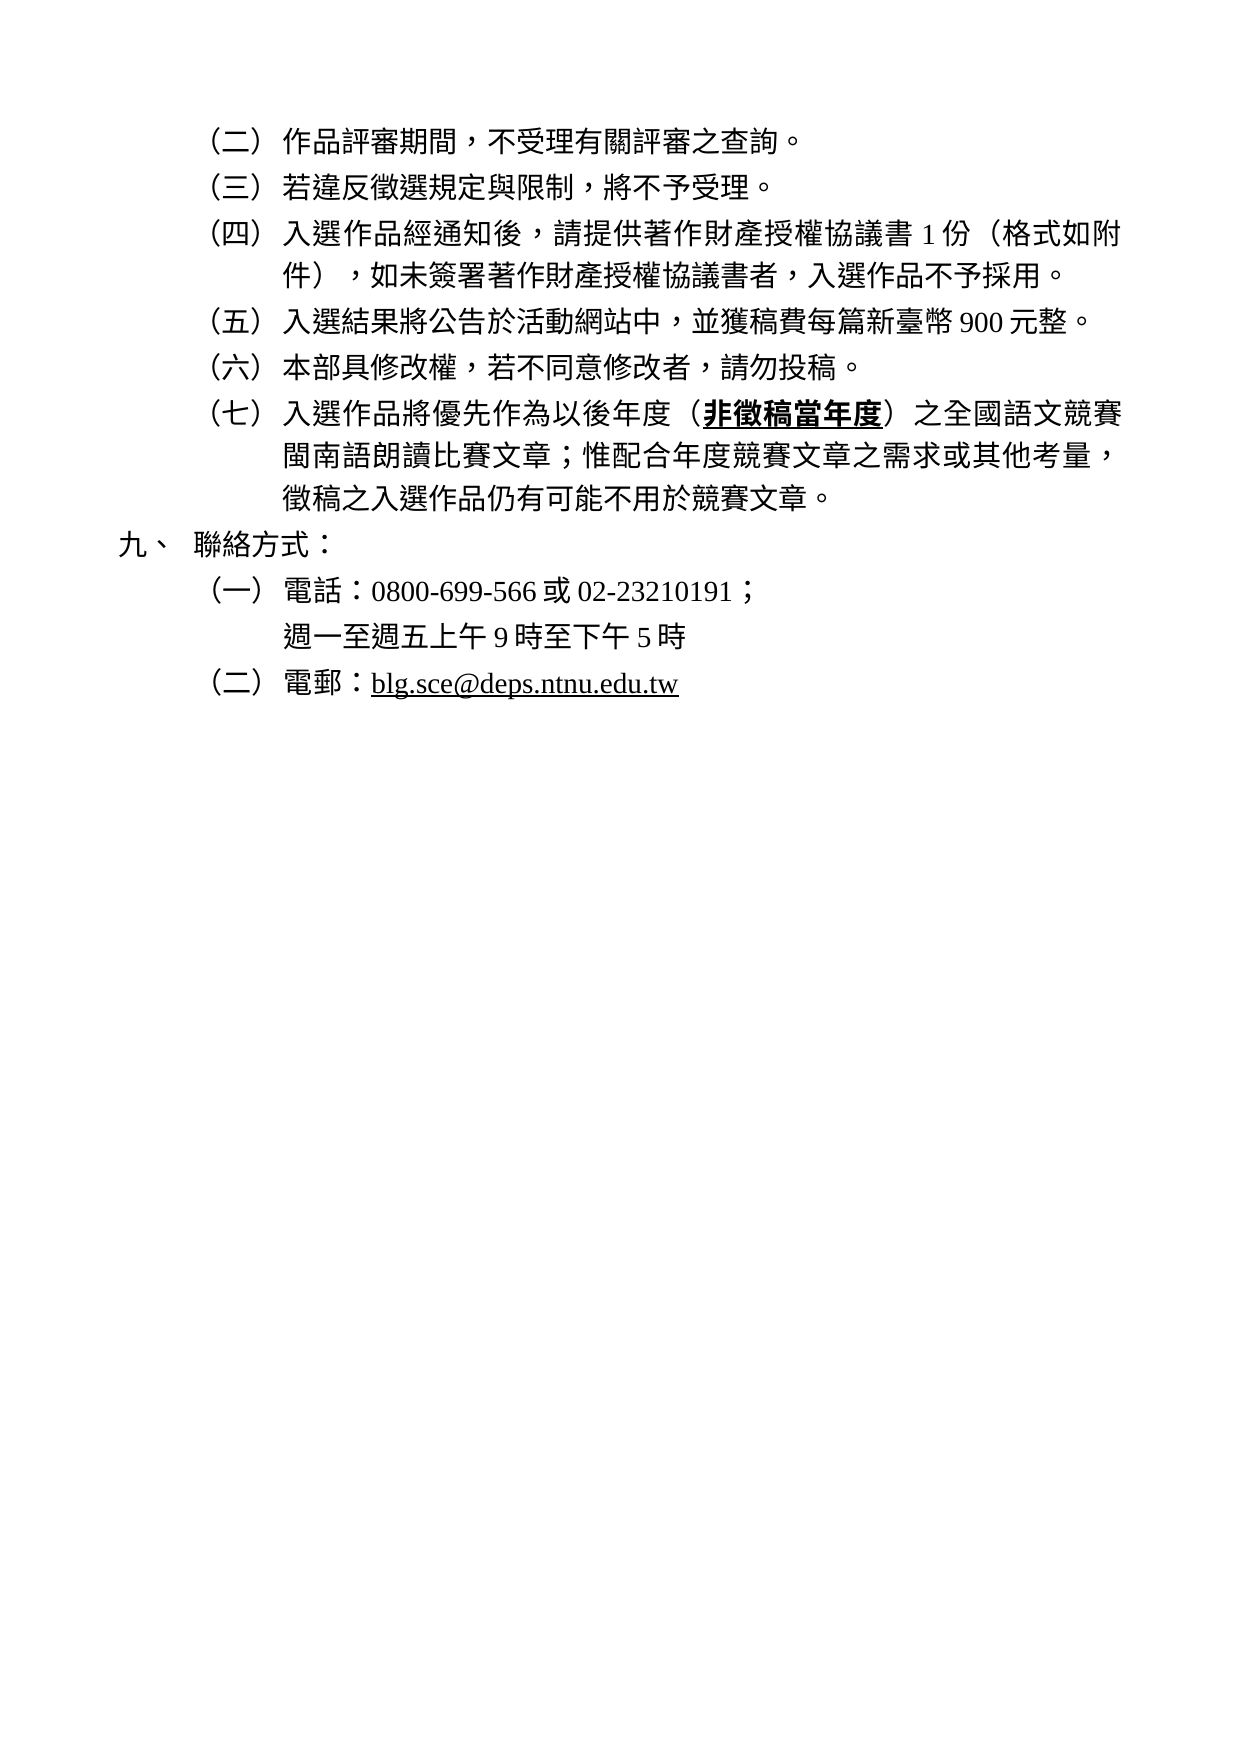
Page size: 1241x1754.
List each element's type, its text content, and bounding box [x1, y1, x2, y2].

list 若違反徵選規定與限制，將不予受理。 [192, 164, 1122, 206]
list 本部具修改權，若不同意修改者，請勿投稿。 [192, 344, 1122, 387]
list 入選結果將公告於活動網站中，並獲稿費每篇新臺幣900元整。 [192, 298, 1122, 341]
list 入選作品經通知後，請提供著作財產授權協議書1份（格式如附件），如未簽署著作財產授權協議書者，入選作品不予採用。 [192, 210, 1122, 295]
list 入選作品將優先作為以後年度（非徵稿當年度）之全國語文競賽閩南語朗讀比賽文章；惟配合年度競賽文章之需求或其他考量，徵稿之入選作品仍有可能不用於競賽文章。 [192, 391, 1122, 517]
list 電話：0800-699-566或02-23210191； [193, 567, 1122, 609]
list 作品評審期間，不受理有關評審之查詢。 [192, 118, 1122, 160]
list 週一至週五上午9時至下午5時 [284, 613, 1122, 656]
list 電郵：blg.sce@deps.ntnu.edu.tw [193, 659, 1122, 702]
list 聯絡方式： [118, 521, 1122, 563]
